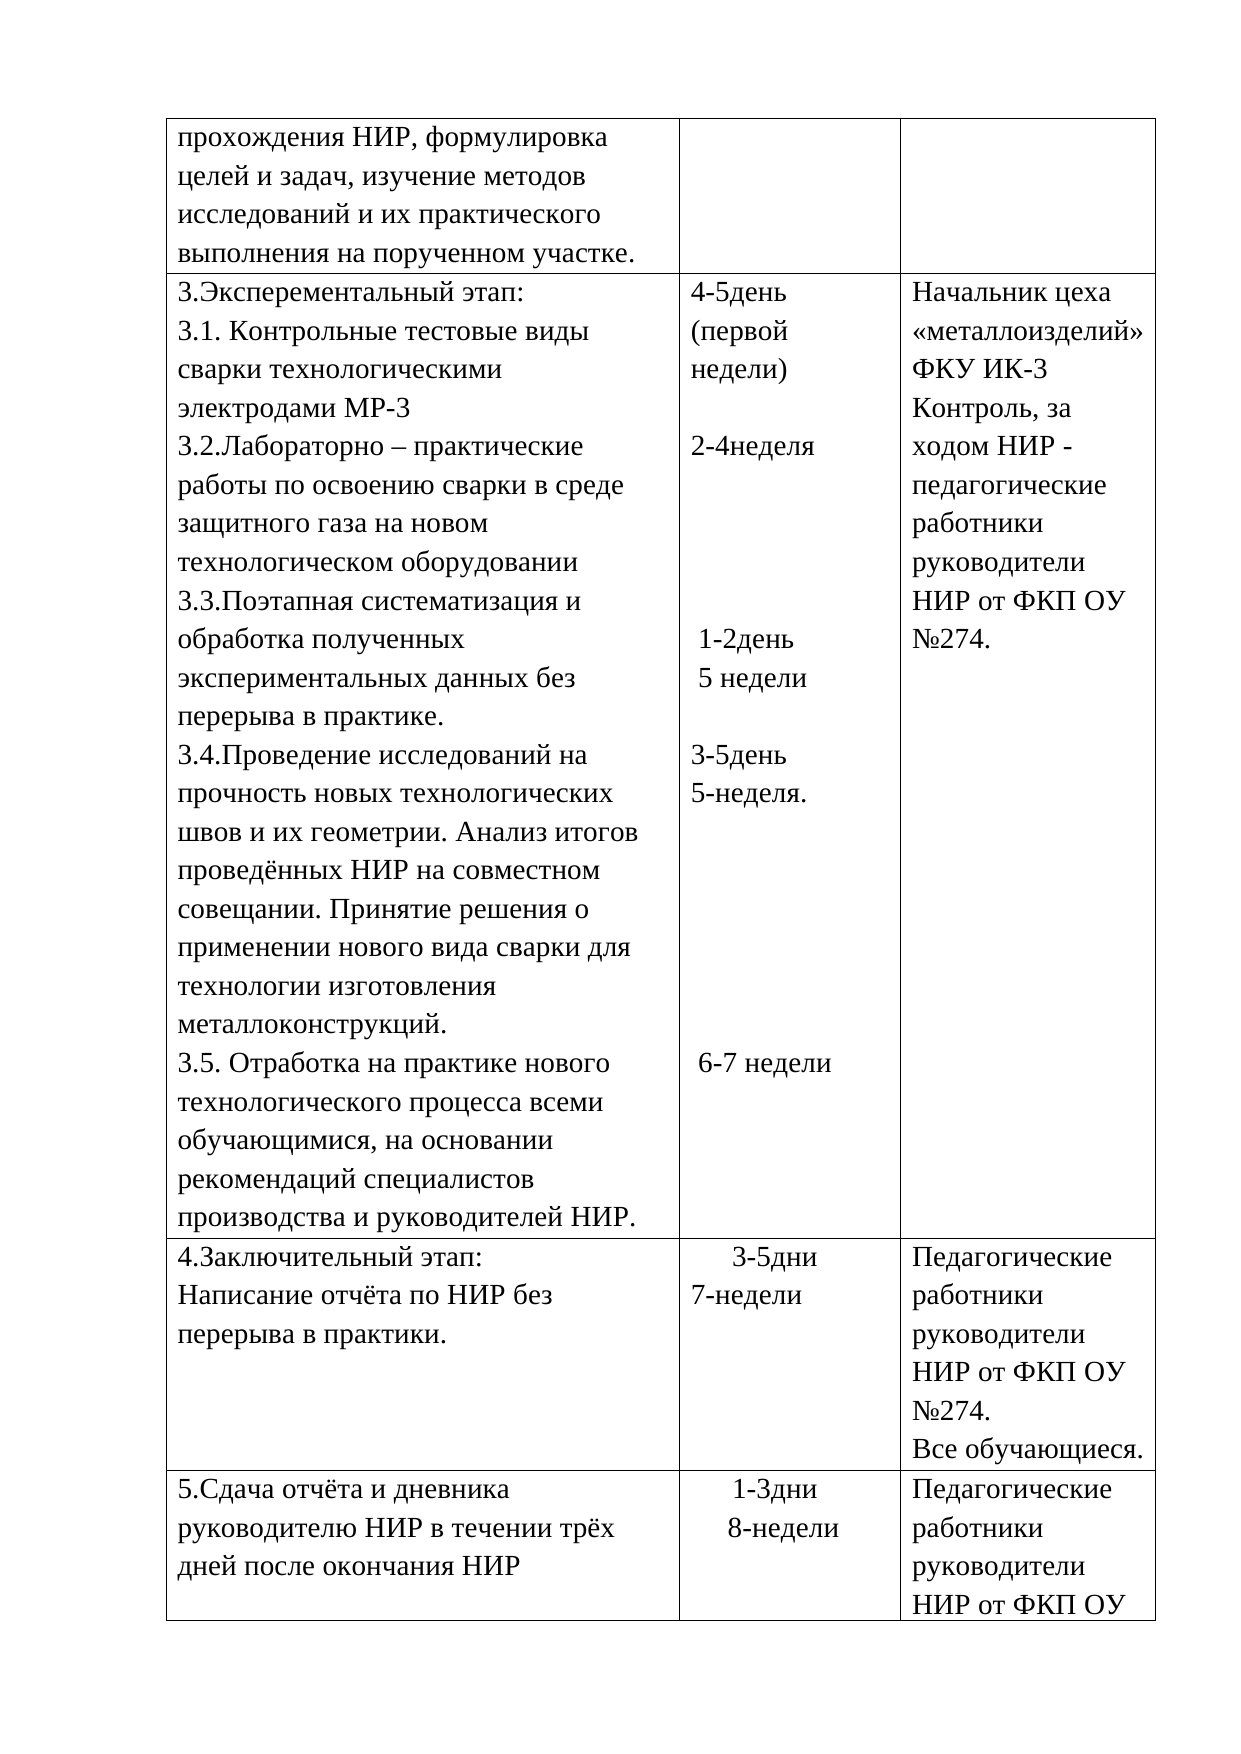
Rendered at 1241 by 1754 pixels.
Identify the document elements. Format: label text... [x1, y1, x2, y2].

table_cell 4.Заключительный этап: Написание отчёта по НИР без перерыва в практики. [167, 1239, 679, 1470]
table_cell 3-5дни 7-недели [680, 1239, 900, 1470]
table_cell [901, 1471, 1155, 1620]
table_cell 4-5день (первой недели) 2-4неделя 1-2день 5 недели 3-5день 5-неделя. 6-7 недели [680, 274, 900, 1238]
table_cell 1-3дни 8-недели [680, 1471, 900, 1620]
table_cell Педагогические работники руководители НИР от ФКП ОУ №274. Все обучающиеся. [901, 1239, 1155, 1470]
table_cell 3.Эксперементальный этап: 3.1. Контрольные тестовые виды сварки технологическими электродами МР-3 3.2.Лабораторно – практические работы по освоению сварки в среде защитного газа на новом технологическом оборудовании 3.3.Поэтапная систематизация и обработка полученных экспериментальных данных без перерыва в практике. 3.4.Проведение исследований на прочность новых технологических швов и их геометрии. Анализ итогов проведённых НИР на совместном совещании. Принятие решения о применении нового вида сварки для технологии изготовления металлоконструкций. 3.5. Отработка на практике нового технологического процесса всеми обучающимися, на основании рекомендаций специалистов производства и руководителей НИР. [167, 274, 679, 1238]
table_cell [901, 119, 1155, 273]
table_cell Начальник цеха «металлоизделий» ФКУ ИК-3 Контроль, за ходом НИР - педагогические работники руководители НИР от ФКП ОУ №274. [901, 274, 1155, 1238]
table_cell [680, 119, 900, 273]
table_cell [167, 119, 679, 273]
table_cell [167, 1471, 679, 1620]
